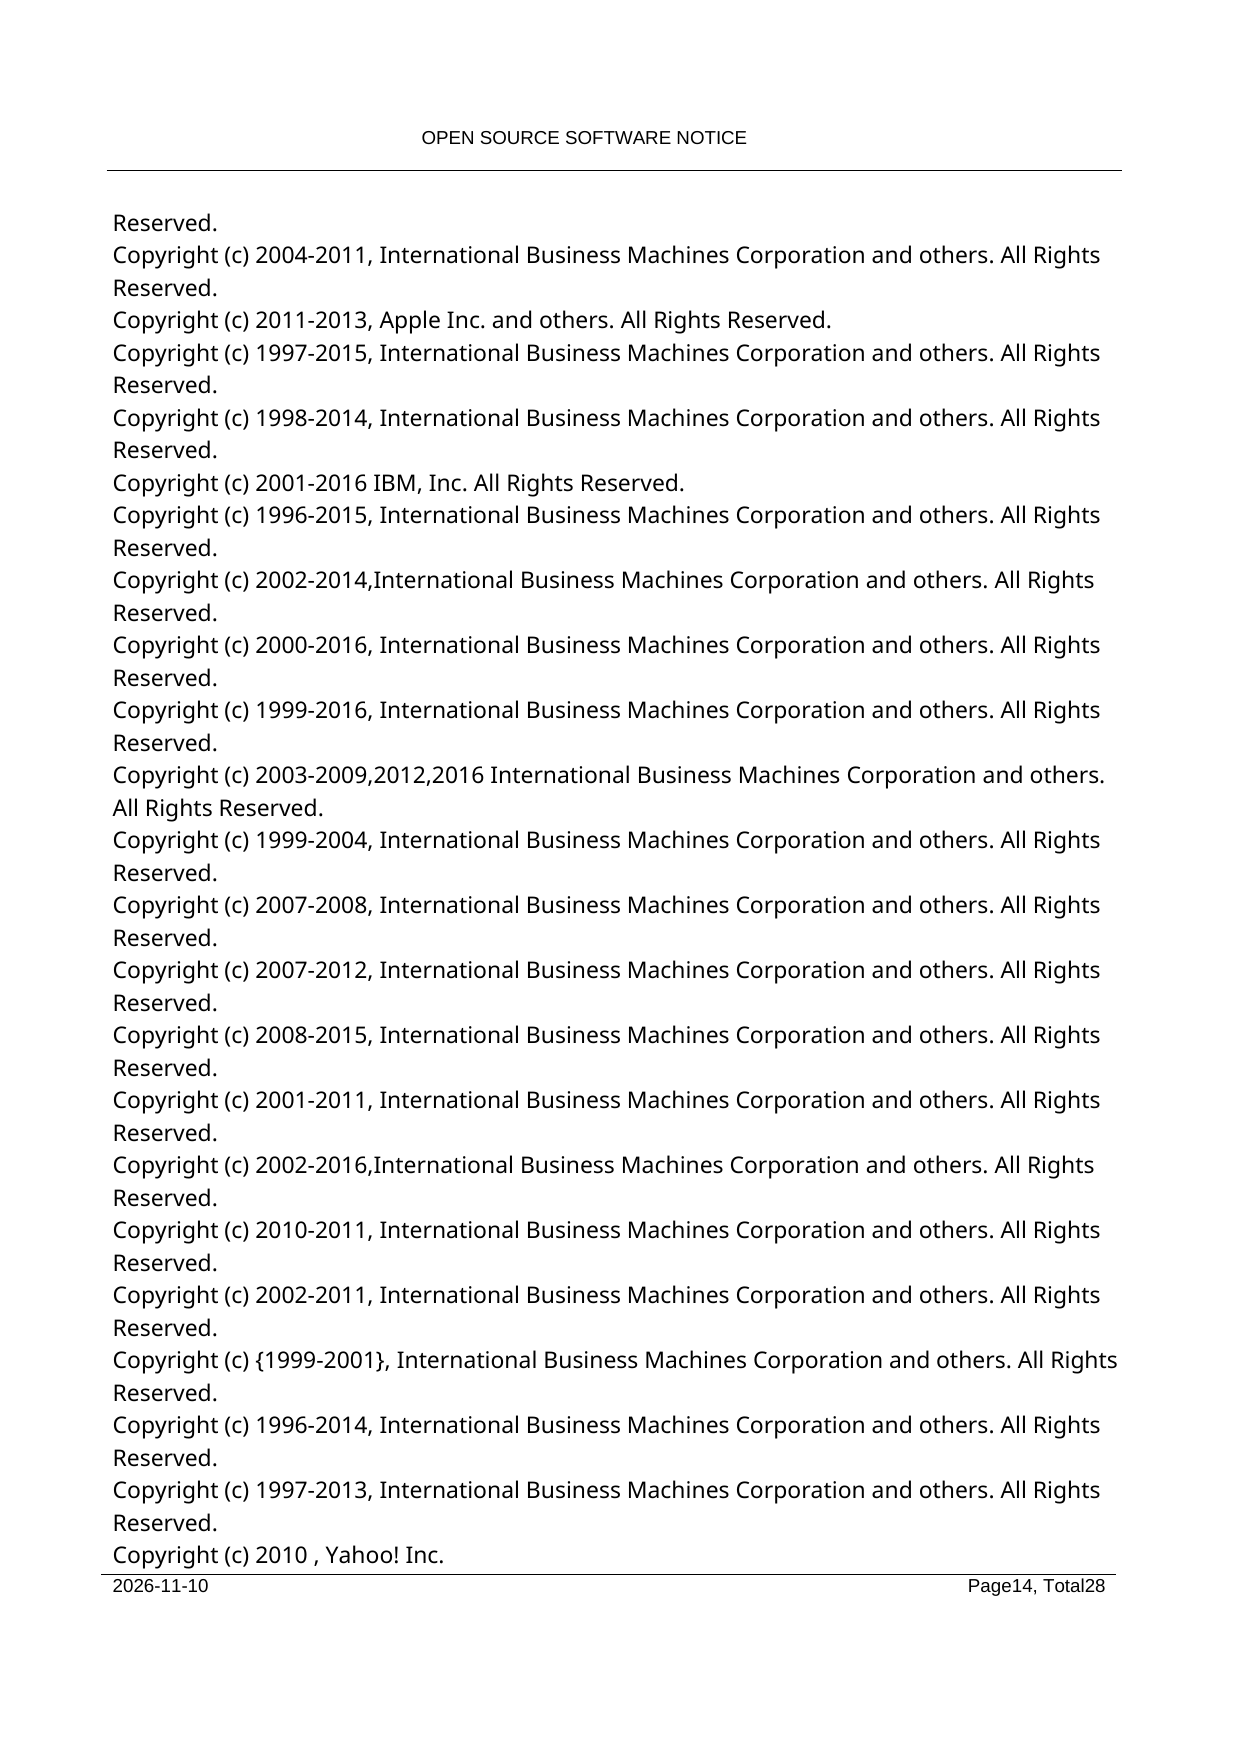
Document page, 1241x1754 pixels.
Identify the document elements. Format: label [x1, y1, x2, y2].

text [112, 206, 1128, 1571]
